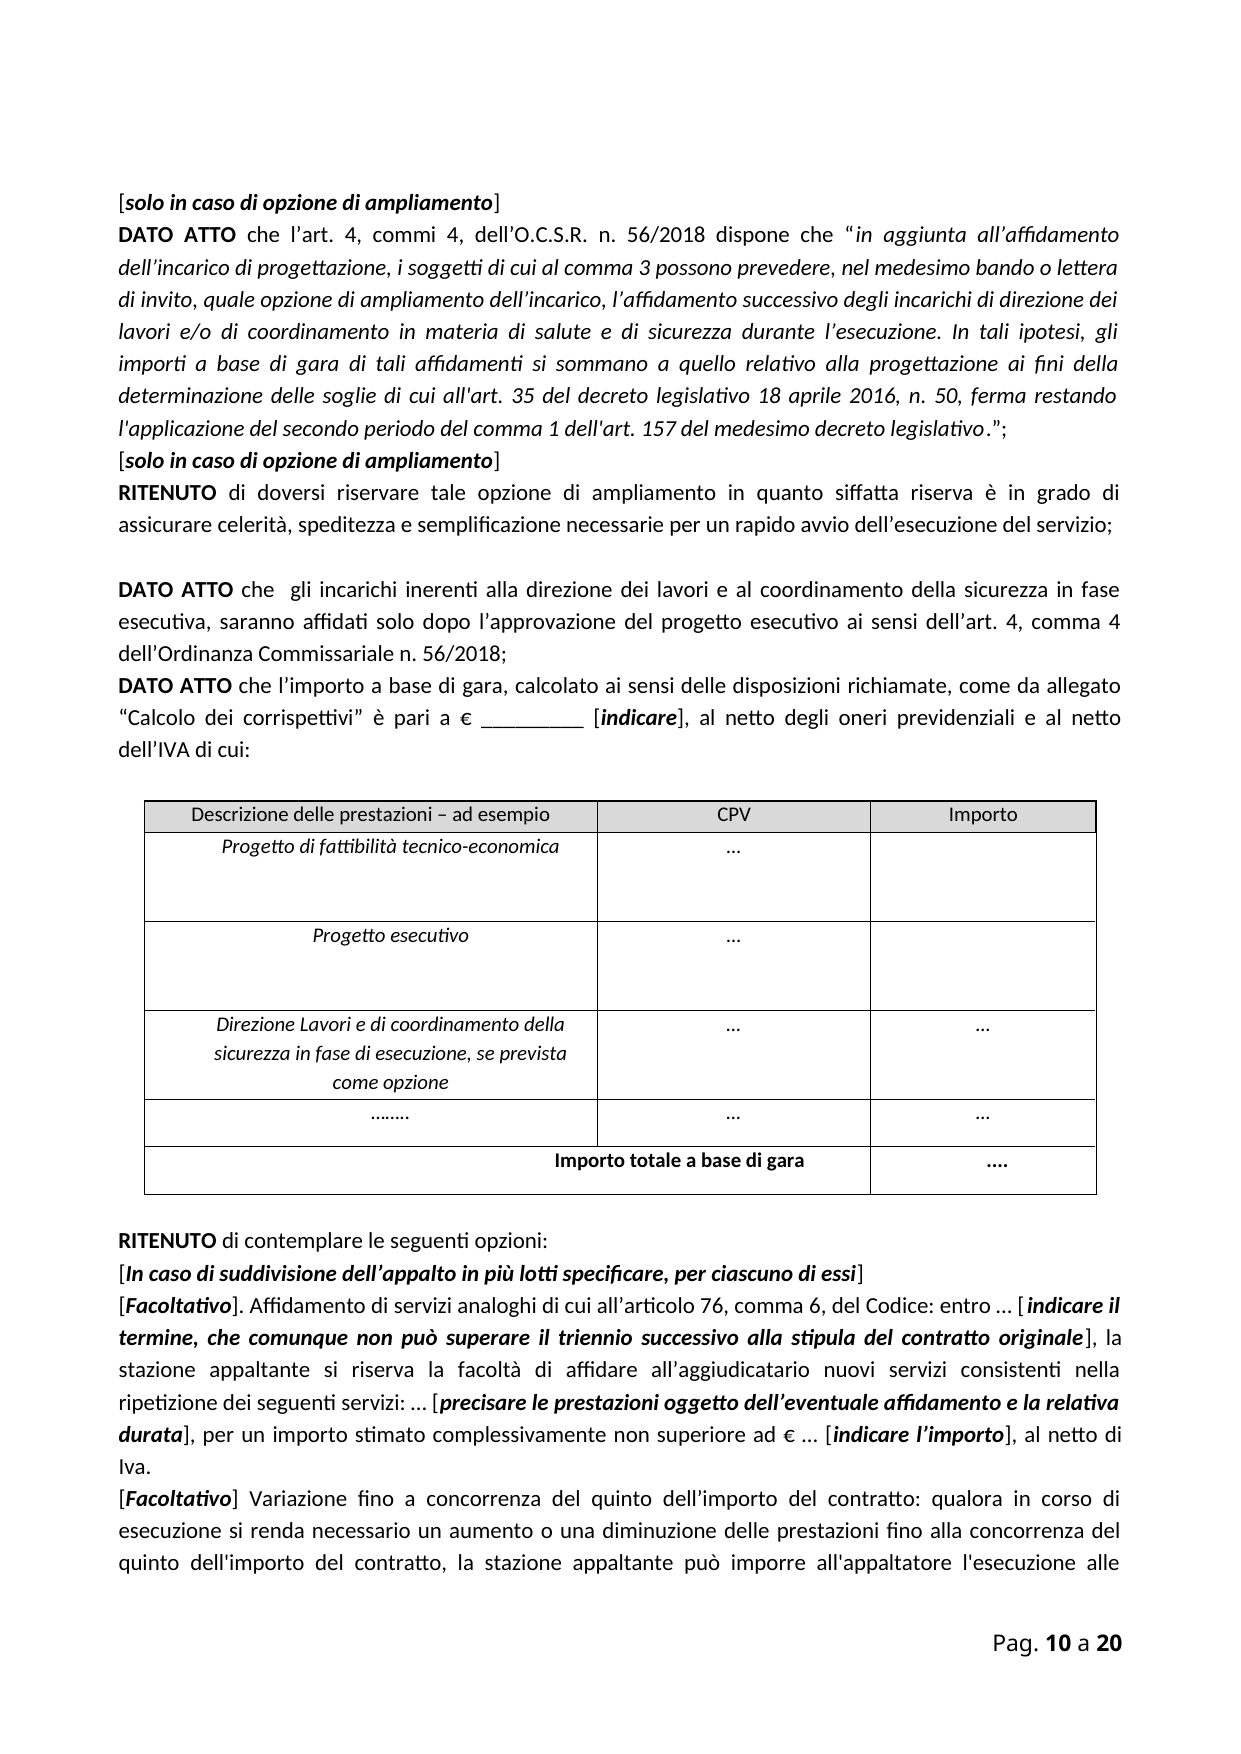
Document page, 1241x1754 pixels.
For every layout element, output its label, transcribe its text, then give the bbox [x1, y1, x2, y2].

text DATO ATTO che gli incarichi inerenti alla direzione dei lavori e al coordinamento della sicurezza in fase esecutiva, saranno affidati solo dopo l’approvazione del progetto esecutivo ai sensi dell’art. 4, comma 4 dell’Ordinanza Commissariale n. 56/2018; [118, 575, 1122, 667]
table_cell .... [871, 1146, 1096, 1193]
table_cell [871, 921, 1096, 1010]
text [solo in caso di opzione di ampliamento] [118, 446, 1122, 474]
table_cell …….. [145, 1100, 597, 1146]
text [118, 1484, 1122, 1577]
text [Facoltativo]. Affidamento di servizi analoghi di cui all’articolo 76, comma 6, del Codice: entro … [indicare il termine, che comunque non può superare il triennio successivo alla stipula del contratto originale], la stazione appaltante si riserva la facoltà di affidare all’aggiudicatario nuovi servizi consistenti nella ripetizione dei seguenti servizi: … [precisare le prestazioni oggetto dell’eventuale affidamento e la relativa durata], per un importo stimato complessivamente non superiore ad € … [indicare l’importo], al netto di Iva. [118, 1291, 1122, 1480]
table_header Importo [871, 802, 1095, 832]
table_cell Direzione Lavori e di coordinamento della sicurezza in fase di esecuzione, se prevista come opzione [145, 1011, 597, 1098]
table_cell Progetto di fattibilità tecnico-economica [145, 833, 597, 921]
table_cell … [598, 922, 870, 1010]
text [In caso di suddivisione dell’appalto in più lotti specificare, per ciascuno di essi] [118, 1259, 1122, 1287]
text [solo in caso di opzione di ampliamento] [118, 188, 1122, 216]
table_cell Progetto esecutivo [145, 922, 597, 1010]
table_cell … [871, 1010, 1096, 1098]
table_header Descrizione delle prestazioni – ad esempio [145, 802, 597, 832]
text DATO ATTO che l’importo a base di gara, calcolato ai sensi delle disposizioni richiamate, come da allegato “Calcolo dei corrispettivi” è pari a € _________ [indicare], al netto degli oneri previdenziali e al netto dell’IVA di cui: [118, 671, 1122, 764]
text RITENUTO di contemplare le seguenti opzioni: [118, 1227, 1122, 1255]
table_cell … [598, 833, 870, 921]
table_header CPV [598, 802, 870, 832]
text DATO ATTO che l’art. 4, commi 4, dell’O.C.S.R. n. 56/2018 dispone che “in aggiunta all’affidamento dell’incarico di progettazione, i soggetti di cui al comma 3 possono prevedere, nel medesimo bando o lettera di invito, quale opzione di ampliamento dell’incarico, l’affidamento successivo degli incarichi di direzione dei lavori e/o di coordinamento in materia di salute e di sicurezza durante l’esecuzione. In tali ipotesi, gli importi a base di gara di tali affidamenti si sommano a quello relativo alla progettazione ai fini della determinazione delle soglie di cui all'art. 35 del decreto legislativo 18 aprile 2016, n. 50, ferma restando l'applicazione del secondo periodo del comma 1 dell'art. 157 del medesimo decreto legislativo.”; [118, 221, 1122, 442]
table_cell … [871, 1099, 1096, 1146]
table_cell … [598, 1011, 870, 1098]
table_cell [871, 833, 1096, 921]
table_cell … [598, 1100, 870, 1146]
table_cell Importo totale a base di gara [145, 1147, 870, 1193]
text RITENUTO di doversi riservare tale opzione di ampliamento in quanto siffatta riserva è in grado di assicurare celerità, speditezza e semplificazione necessarie per un rapido avvio dell’esecuzione del servizio; [118, 478, 1122, 538]
